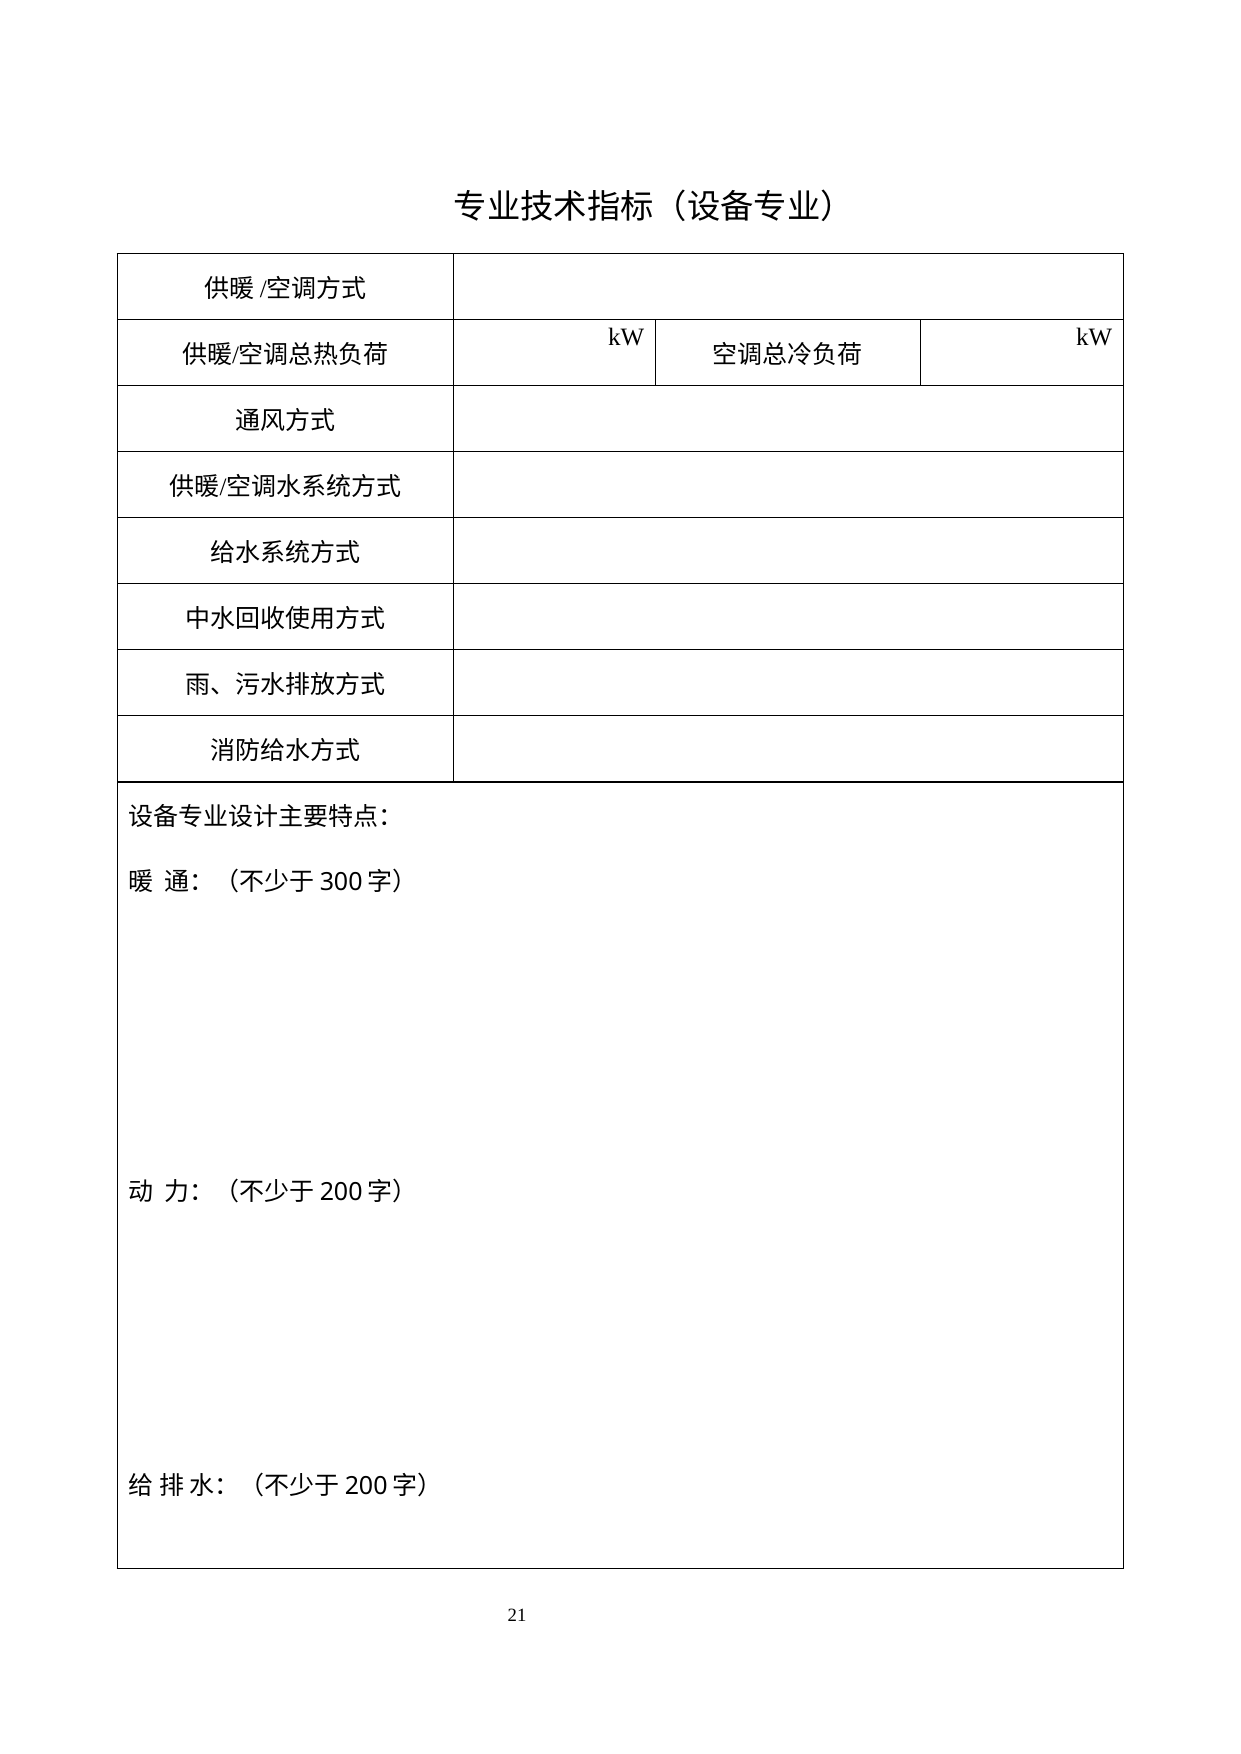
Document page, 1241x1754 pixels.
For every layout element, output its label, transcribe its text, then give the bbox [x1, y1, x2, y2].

table_cell 空调总冷负荷 [656, 320, 920, 385]
table_cell 中水回收使用方式 [118, 584, 453, 649]
table_cell 消防给水方式 [118, 716, 453, 781]
table_cell kW [921, 320, 1123, 385]
table_cell 雨、污水排放方式 [118, 650, 453, 715]
table_cell [454, 452, 1123, 517]
table_cell kW [454, 320, 655, 385]
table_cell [118, 783, 1123, 1568]
table_cell 供暖/空调水系统方式 [118, 452, 453, 517]
table_header 供暖 /空调方式 [118, 254, 453, 319]
text 专业技术指标（设备专业） [165, 172, 1075, 237]
table_cell [454, 716, 1123, 781]
table_cell [454, 518, 1123, 583]
table_cell [454, 650, 1123, 715]
table_cell 给水系统方式 [118, 518, 453, 583]
table_cell [454, 386, 1123, 451]
table_cell [454, 584, 1123, 649]
table_cell 通风方式 [118, 386, 453, 451]
table_cell 供暖/空调总热负荷 [118, 320, 453, 385]
table_header [454, 254, 1123, 319]
